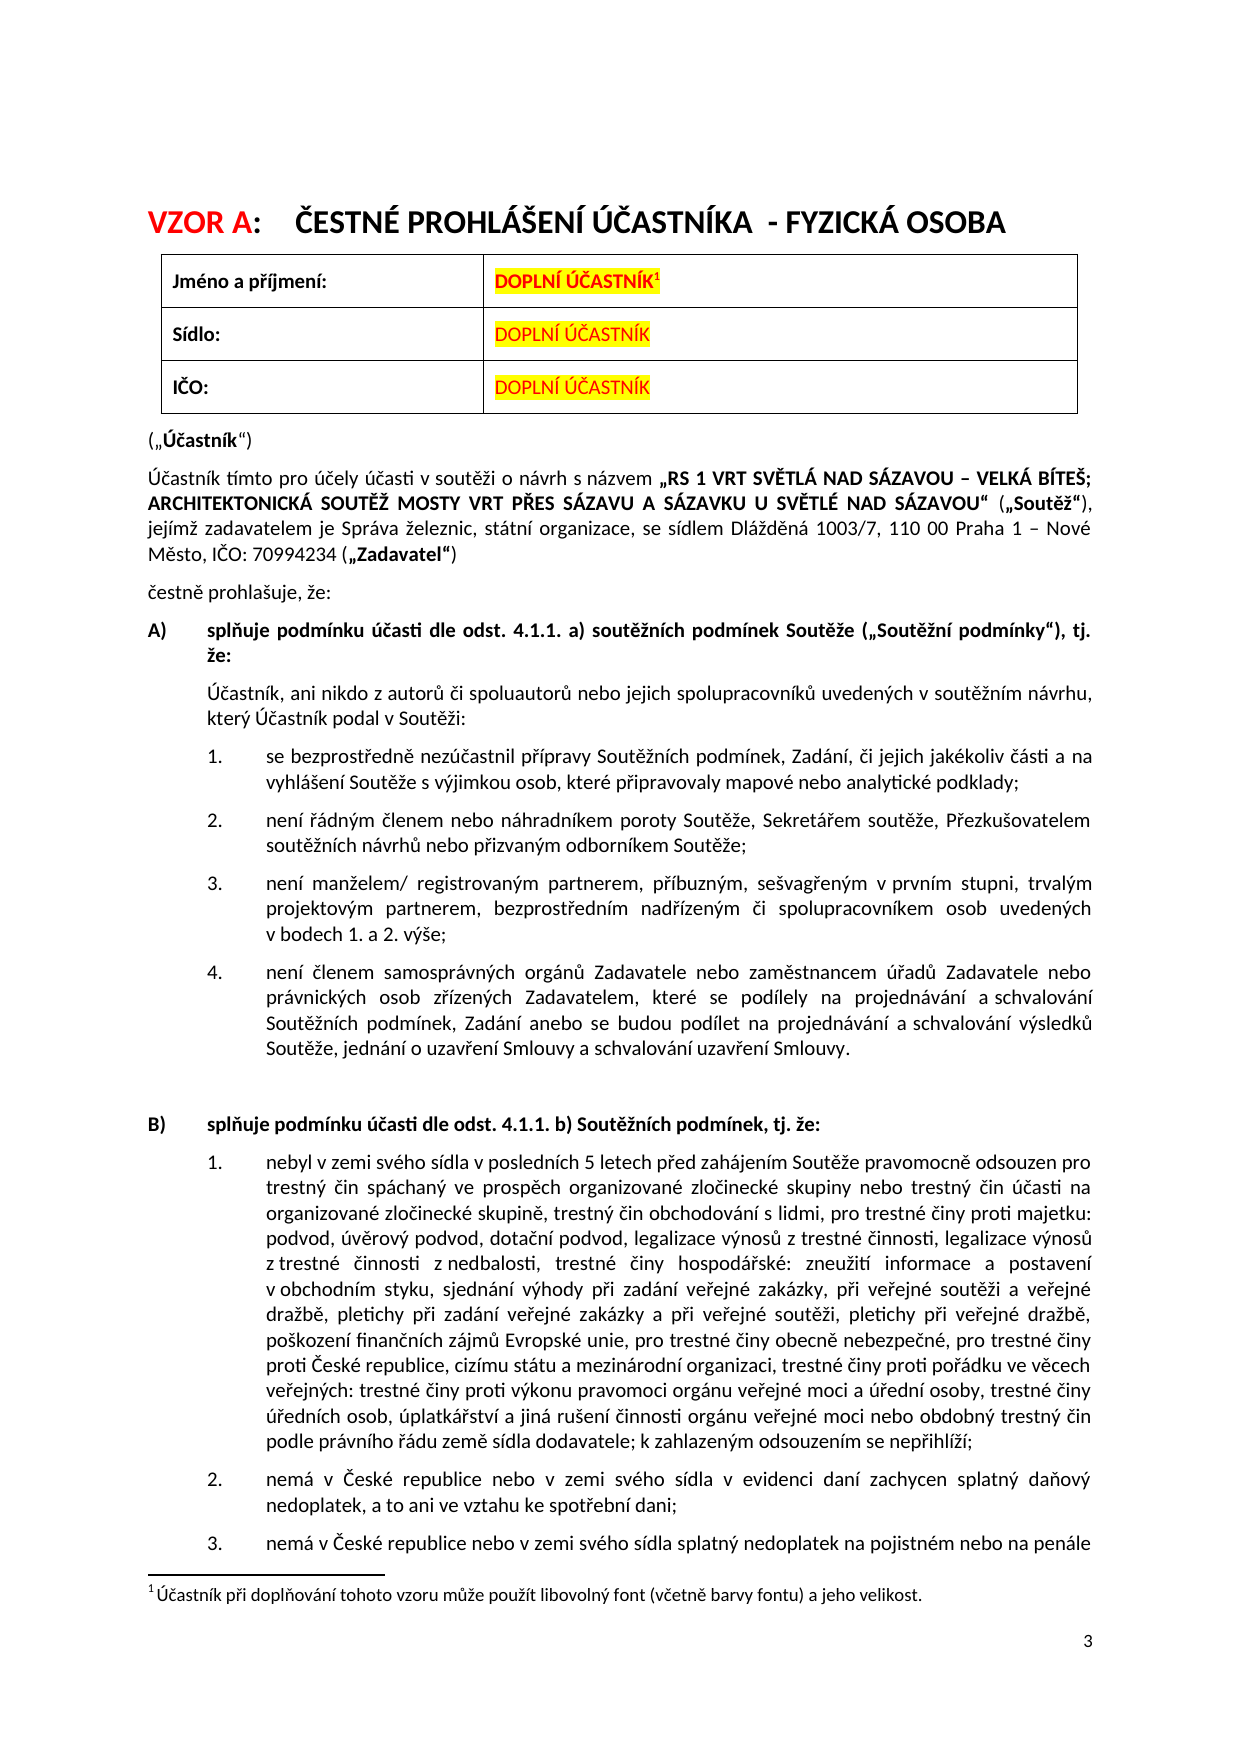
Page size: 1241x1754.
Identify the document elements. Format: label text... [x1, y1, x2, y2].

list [207, 1530, 1092, 1555]
table_cell IČO: [162, 361, 483, 413]
text Účastník tímto pro účely účasti v soutěži o návrh s názvem „RS 1 VRT SVĚTLÁ NAD SÁZAVOU – VELKÁ BÍTEŠ; ARCHITEKTONICKÁ SOUTĚŽ MOSTY VRT PŘES SÁZAVU A SÁZAVKU U SVĚTLÉ NAD SÁZAVOU“ („Soutěž“), jejímž zadavatelem je Správa železnic, státní organizace, se sídlem Dlážděná 1003/7, 110 00 Praha 1 – Nové Město, IČO: 70994234 („Zadavatel“) [148, 465, 1092, 566]
table_header Jméno a příjmení: [162, 255, 483, 307]
table_cell Sídlo: [162, 308, 483, 360]
list není členem samosprávných orgánů Zadavatele nebo zaměstnancem úřadů Zadavatele nebo právnických osob zřízených Zadavatelem, které se podílely na projednávání a schvalování Soutěžních podmínek, Zadání anebo se budou podílet na projednávání a schvalování výsledků Soutěže, jednání o uzavření Smlouvy a schvalování uzavření Smlouvy. [207, 959, 1092, 1061]
list Účastník, ani nikdo z autorů či spoluautorů nebo jejich spolupracovníků uvedených v soutěžním návrhu, který Účastník podal v Soutěži: [207, 680, 1092, 731]
table_cell DOPLNÍ ÚČASTNÍK [484, 361, 1077, 413]
table_cell DOPLNÍ ÚČASTNÍK [484, 308, 1077, 360]
list se bezprostředně nezúčastnil přípravy Soutěžních podmínek, Zadání, či jejich jakékoliv části a na vyhlášení Soutěže s výjimkou osob, které připravovaly mapové nebo analytické podklady; [207, 743, 1092, 794]
list splňuje podmínku účasti dle odst. 4.1.1. a) soutěžních podmínek Soutěže („Soutěžní podmínky“), tj. že: [148, 617, 1092, 668]
list nemá v České republice nebo v zemi svého sídla v evidenci daní zachycen splatný daňový nedoplatek, a to ani ve vztahu ke spotřební dani; [207, 1466, 1092, 1517]
list není manželem/ registrovaným partnerem, příbuzným, sešvagřeným v prvním stupni, trvalým projektovým partnerem, bezprostředním nadřízeným či spolupracovníkem osob uvedených v bodech 1. a 2. výše; [207, 870, 1092, 946]
text čestně prohlašuje, že: [148, 579, 1092, 604]
list nebyl v zemi svého sídla v posledních 5 letech před zahájením Soutěže pravomocně odsouzen pro trestný čin spáchaný ve prospěch organizované zločinecké skupiny nebo trestný čin účasti na organizované zločinecké skupině, trestný čin obchodování s lidmi, pro trestné činy proti majetku: podvod, úvěrový podvod, dotační podvod, legalizace výnosů z trestné činnosti, legalizace výnosů z trestné činnosti z nedbalosti, trestné činy hospodářské: zneužití informace a postavení v obchodním styku, sjednání výhody při zadání veřejné zakázky, při veřejné soutěži a veřejné dražbě, pletichy při zadání veřejné zakázky a při veřejné soutěži, pletichy při veřejné dražbě, poškození finančních zájmů Evropské unie, pro trestné činy obecně nebezpečné, pro trestné činy proti České republice, cizímu státu a mezinárodní organizaci, trestné činy proti pořádku ve věcech veřejných: trestné činy proti výkonu pravomoci orgánu veřejné moci a úřední osoby, trestné činy úředních osob, úplatkářství a jiná rušení činnosti orgánu veřejné moci nebo obdobný trestný čin podle právního řádu země sídla dodavatele; k zahlazeným odsouzením se nepřihlíží; [207, 1149, 1092, 1454]
text VZOR a: Čestné prohlášení ÚČASTNÍKA - fyzická osoba [148, 201, 1092, 241]
text („Účastník“) [148, 427, 1092, 452]
table_header DOPLNÍ ÚČASTNÍK [484, 255, 1077, 307]
list není řádným členem nebo náhradníkem poroty Soutěže, Sekretářem soutěže, Přezkušovatelem soutěžních návrhů nebo přizvaným odborníkem Soutěže; [207, 807, 1092, 858]
list splňuje podmínku účasti dle odst. 4.1.1. b) Soutěžních podmínek, tj. že: [148, 1111, 1092, 1136]
